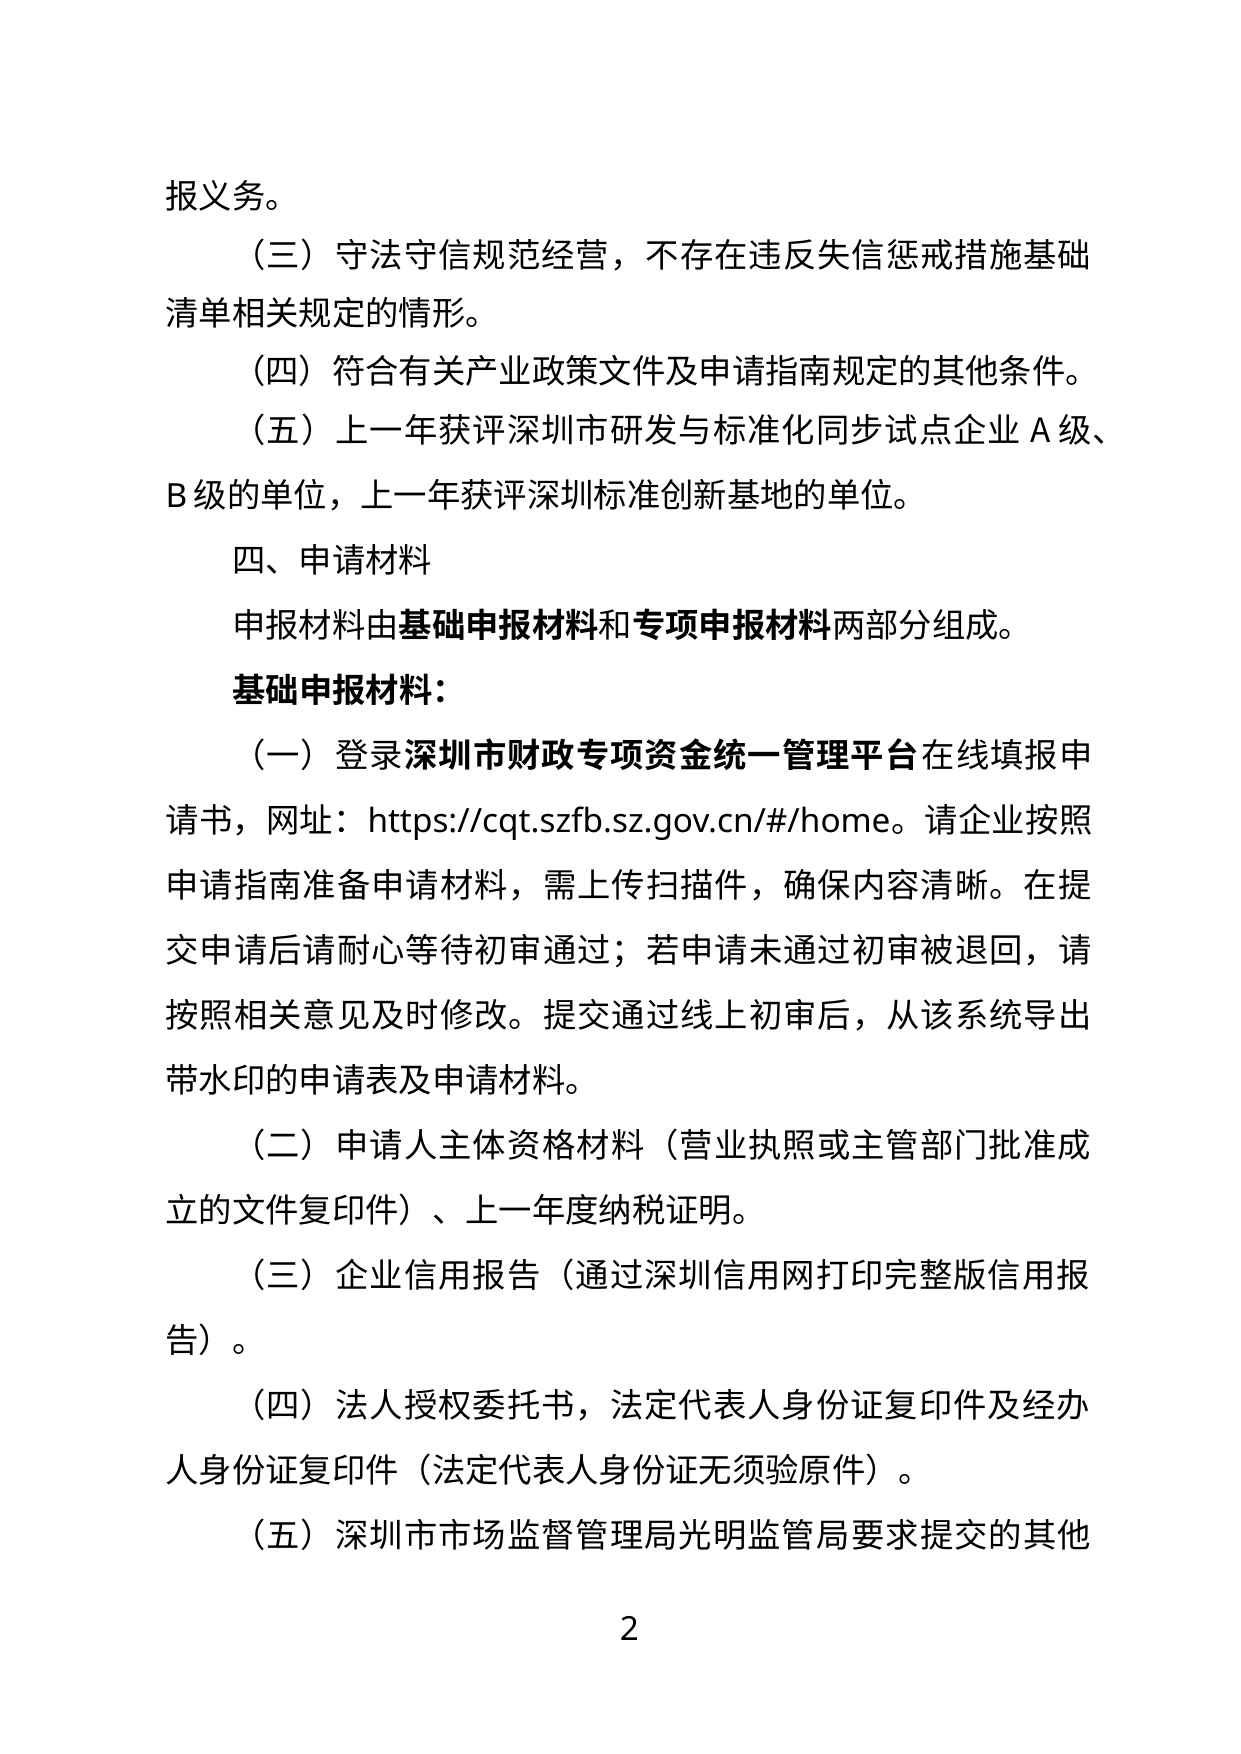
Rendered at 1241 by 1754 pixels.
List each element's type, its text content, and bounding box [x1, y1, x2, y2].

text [165, 1500, 1093, 1565]
text （二）申请人主体资格材料（营业执照或主管部门批准成立的文件复印件）、上一年度纳税证明。 [165, 1110, 1093, 1240]
text （一）登录深圳市财政专项资金统一管理平台在线填报申请书，网址：https://cqt.szfb.sz.gov.cn/#/home。请企业按照申请指南准备申请材料，需上传扫描件，确保内容清晰。在提交申请后请耐心等待初审通过；若申请未通过初审被退回，请按照相关意见及时修改。提交通过线上初审后，从该系统导出带水印的申请表及申请材料。 [165, 720, 1093, 1110]
text （三）守法守信规范经营，不存在违反失信惩戒措施基础清单相关规定的情形。 [165, 220, 1093, 337]
text 申报材料由基础申报材料和专项申报材料两部分组成。 [165, 590, 1093, 655]
text （三）企业信用报告（通过深圳信用网打印完整版信用报告）。 [165, 1240, 1093, 1370]
text （四）符合有关产业政策文件及申请指南规定的其他条件。 [165, 337, 1093, 395]
text 四、申请材料 [165, 525, 1093, 590]
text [165, 162, 1093, 220]
text （五）上一年获评深圳市研发与标准化同步试点企业A级、B级的单位，上一年获评深圳标准创新基地的单位。 [165, 395, 1093, 525]
text 基础申报材料： [165, 655, 1093, 720]
text （四）法人授权委托书，法定代表人身份证复印件及经办人身份证复印件（法定代表人身份证无须验原件）。 [165, 1370, 1093, 1500]
